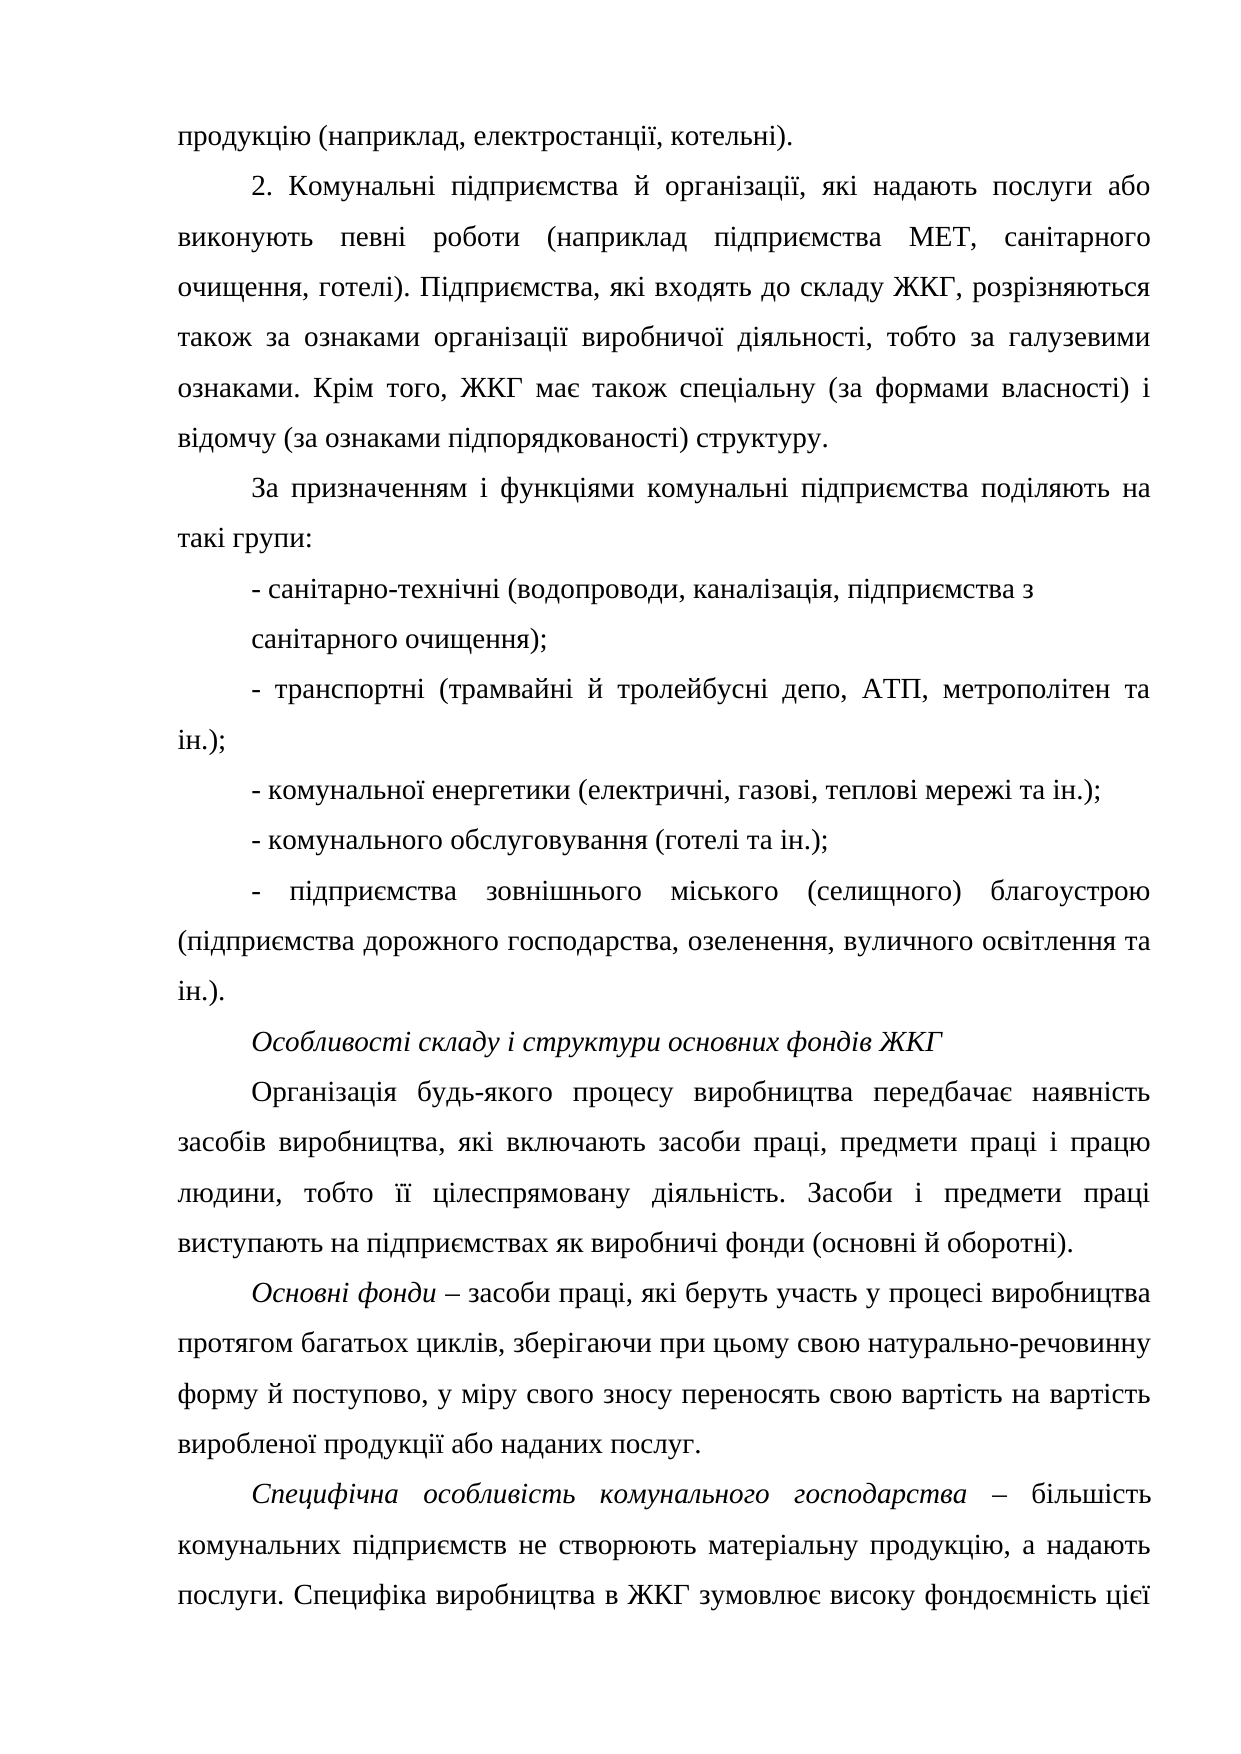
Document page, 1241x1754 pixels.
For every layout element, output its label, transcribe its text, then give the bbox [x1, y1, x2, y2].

text - комунального обслуговування (готелі та ін.); [177, 822, 1152, 856]
text - санітарно-технічні (водопроводи, каналізація, підприємства з [177, 571, 1152, 604]
text Організація будь-якого процесу виробництва передбачає наявність засобів виробництва, які включають засоби праці, предмети праці і працю людини, тобто її цілеспрямовану діяльність. Засоби і предмети праці виступають на підприємствах як виробничі фонди (основні й оборотні). [177, 1074, 1152, 1258]
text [177, 1477, 1152, 1611]
text - підприємства зовнішнього міського (селищного) благоустрою (підприємства дорожного господарства, озеленення, вуличного освітлення та ін.). [177, 873, 1152, 1007]
text Особливості складу і структури основних фондів ЖКГ [177, 1024, 1152, 1057]
text санітарного очищення); [177, 621, 1152, 655]
text За призначенням і функціями комунальні підприємства поділяють на такі групи: [177, 470, 1152, 554]
text 2. Комунальні підприємства й організації, які надають послуги або виконують певні роботи (наприклад підприємства МЕТ, санітарного очищення, готелі). Підприємства, які входять до складу ЖКГ, розрізняються також за ознаками організації виробничої діяльності, тобто за галузевими ознаками. Крім того, ЖКГ має також спеціальну (за формами власності) і відомчу (за ознаками підпорядкованості) структуру. [177, 168, 1152, 453]
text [177, 118, 1152, 152]
text - комунальної енергетики (електричні, газові, теплові мережі та ін.); [177, 772, 1152, 806]
text Основні фонди – засоби праці, які беруть участь у процесі виробництва протягом багатьох циклів, зберігаючи при цьому свою натурально-речовинну форму й поступово, у міру свого зносу переносять свою вартість на вартість виробленої продукції або наданих послуг. [177, 1275, 1152, 1460]
text - транспортні (трамвайні й тролейбусні депо, АТП, метрополітен та ін.); [177, 672, 1152, 755]
